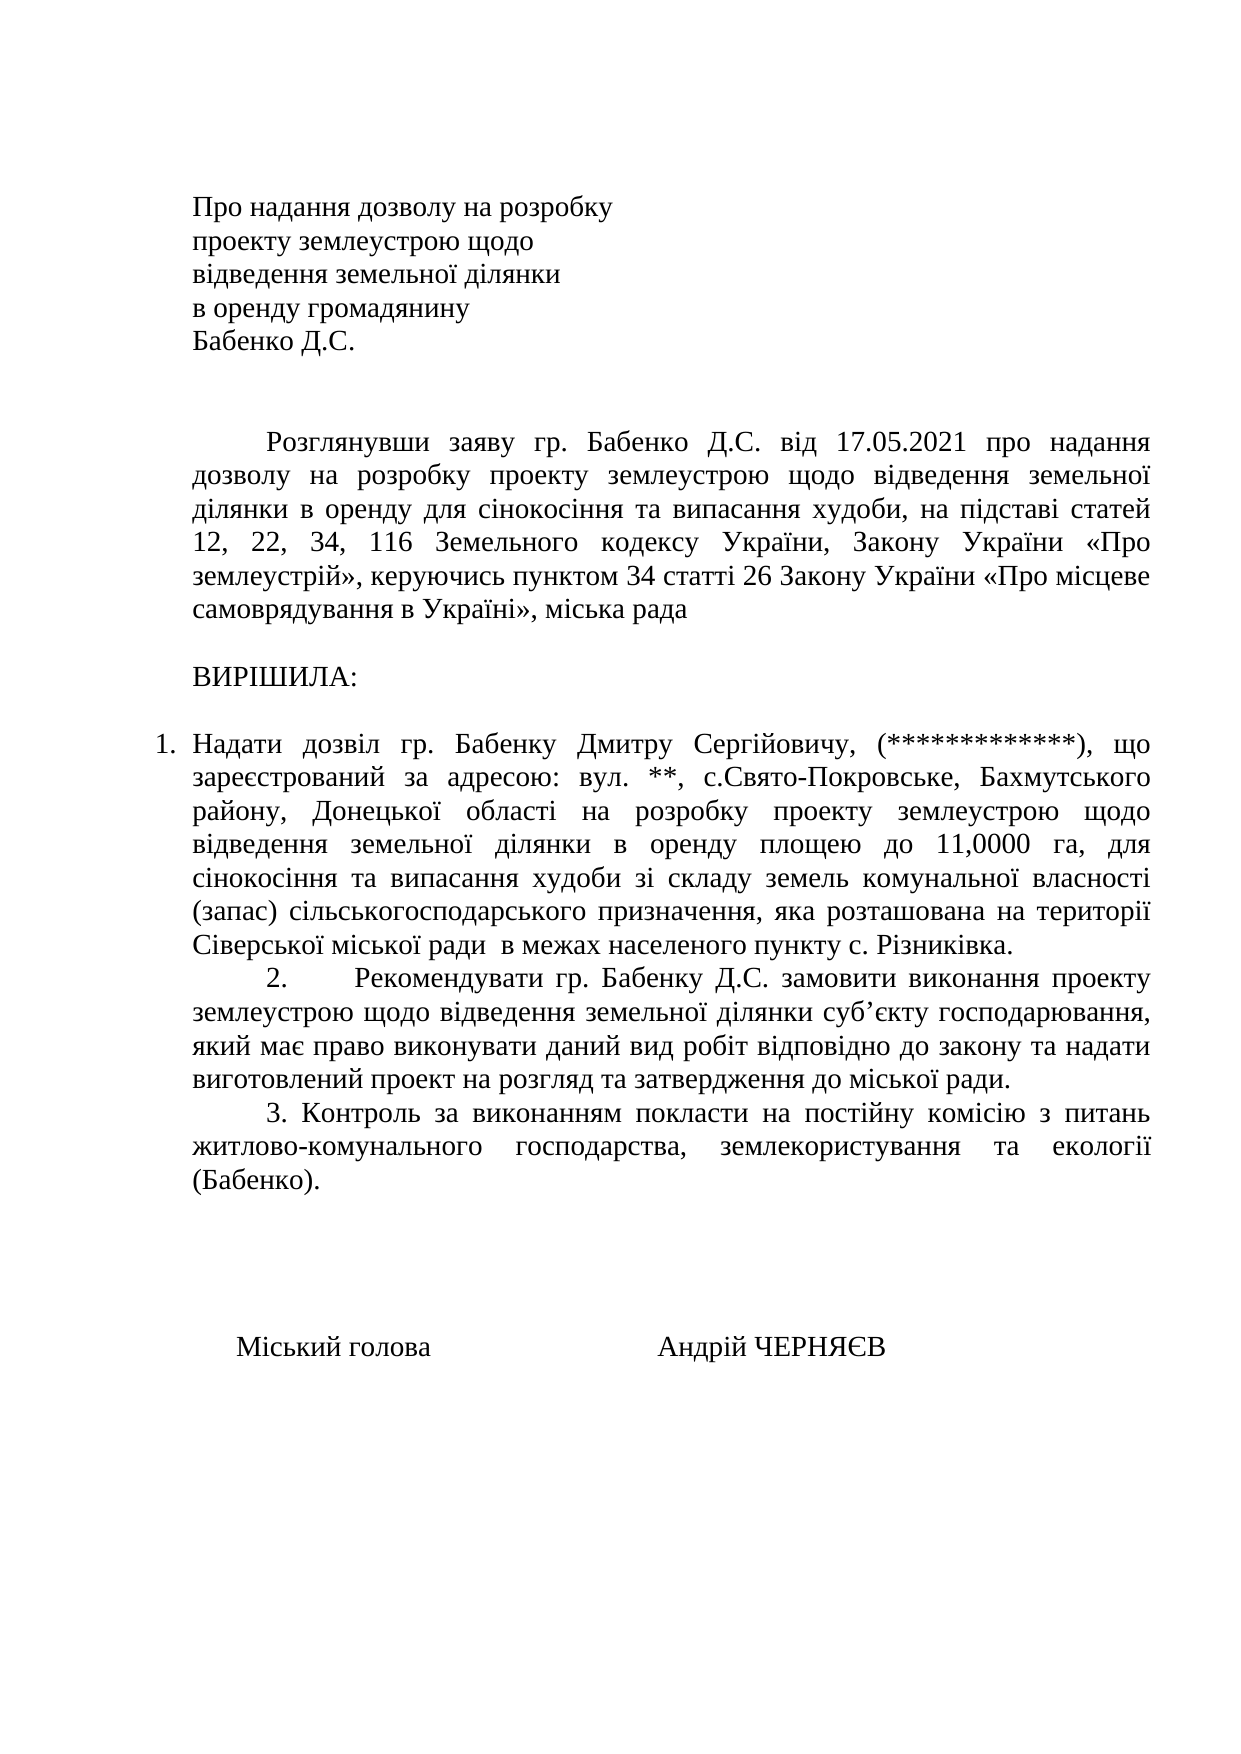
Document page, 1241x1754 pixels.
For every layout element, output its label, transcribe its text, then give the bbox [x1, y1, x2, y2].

text 3. Контроль за виконанням покласти на постійну комісію з питань житлово-комунального господарства, землекористування та екології (Бабенко). [192, 1095, 1152, 1195]
text відведення земельної ділянки [192, 256, 1152, 290]
text в оренду громадянину [192, 290, 1152, 323]
text Про надання дозволу на розробку [192, 189, 1152, 223]
text Міський голова Андрій ЧЕРНЯЄВ [192, 1329, 1152, 1363]
list Надати дозвіл гр. Бабенку Дмитру Сергійовичу, (*************), що зареєстрований за адресою: вул. **, с.Свято-Покровське, Бахмутського району, Донецької області на розробку проекту землеустрою щодо відведення земельної ділянки в оренду площею до 11,0000 га, для сінокосіння та випасання худоби зі складу земель комунальної власності (запас) сільськогосподарського призначення, яка розташована на території Сіверської міської ради в межах населеного пункту с. Різниківка. [154, 726, 1152, 961]
text Бабенко Д.С. [192, 323, 1152, 357]
text проекту землеустрою щодо [192, 223, 1152, 256]
list Рекомендувати гр. Бабенку Д.С. замовити виконання проекту землеустрою щодо відведення земельної ділянки суб’єкту господарювання, який має право виконувати даний вид робіт відповідно до закону та надати виготовлений проект на розгляд та затвердження до міської ради. [192, 961, 1152, 1095]
text Розглянувши заяву гр. Бабенко Д.С. від 17.05.2021 про надання дозволу на розробку проекту землеустрою щодо відведення земельної ділянки в оренду для сінокосіння та випасання худоби, на підставі статей 12, 22, 34, 116 Земельного кодексу України, Закону України «Про землеустрій», керуючись пунктом 34 статті 26 Закону України «Про місцеве самоврядування в Україні», міська рада [192, 424, 1152, 625]
text ВИРІШИЛА: [192, 659, 1152, 692]
